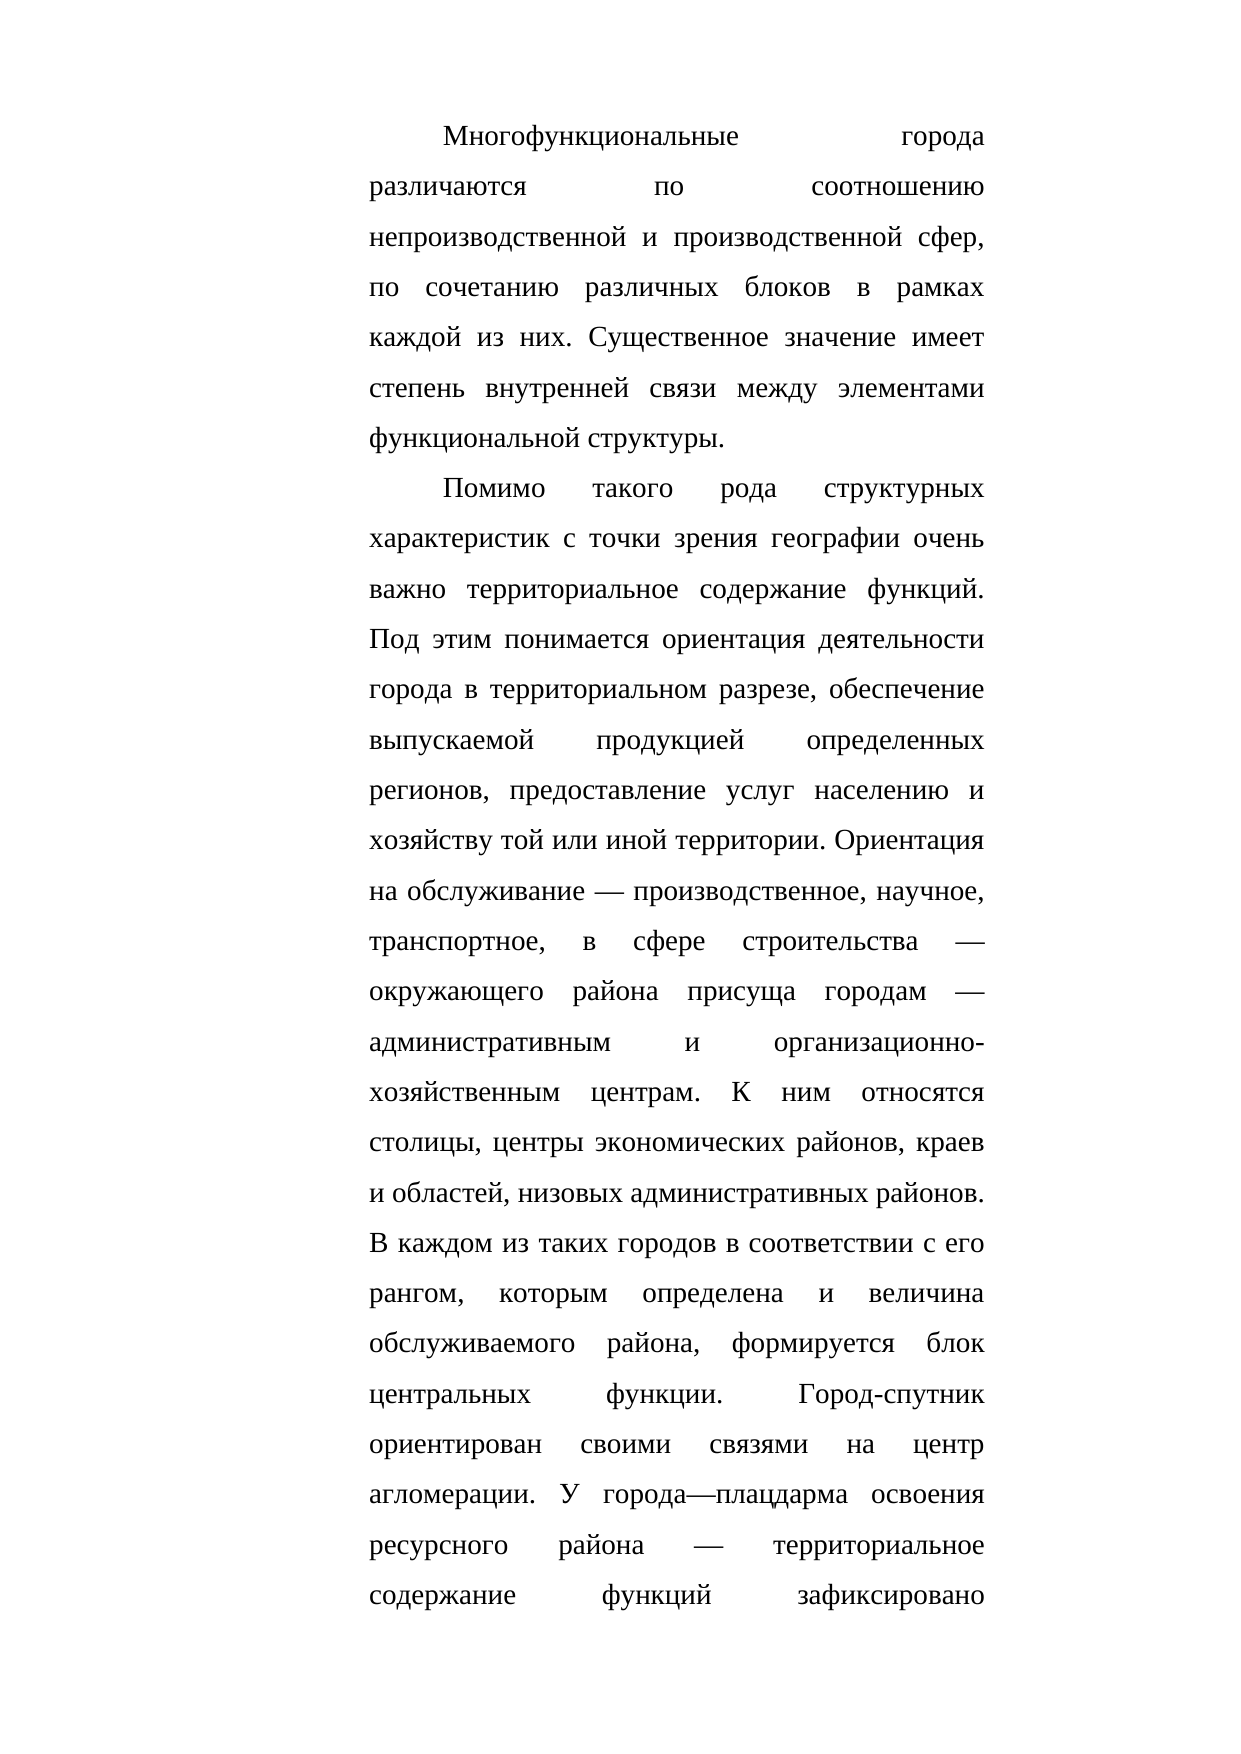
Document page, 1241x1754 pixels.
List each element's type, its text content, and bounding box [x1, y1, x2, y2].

text Многофункциональные города различаются по соотношению непроизводственной и производственной сфер, по сочетанию различных блоков в рамках каждой из них. Существенное значение имеет степень внутренней связи между элементами функциональной структуры. [369, 118, 985, 453]
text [369, 470, 985, 1611]
